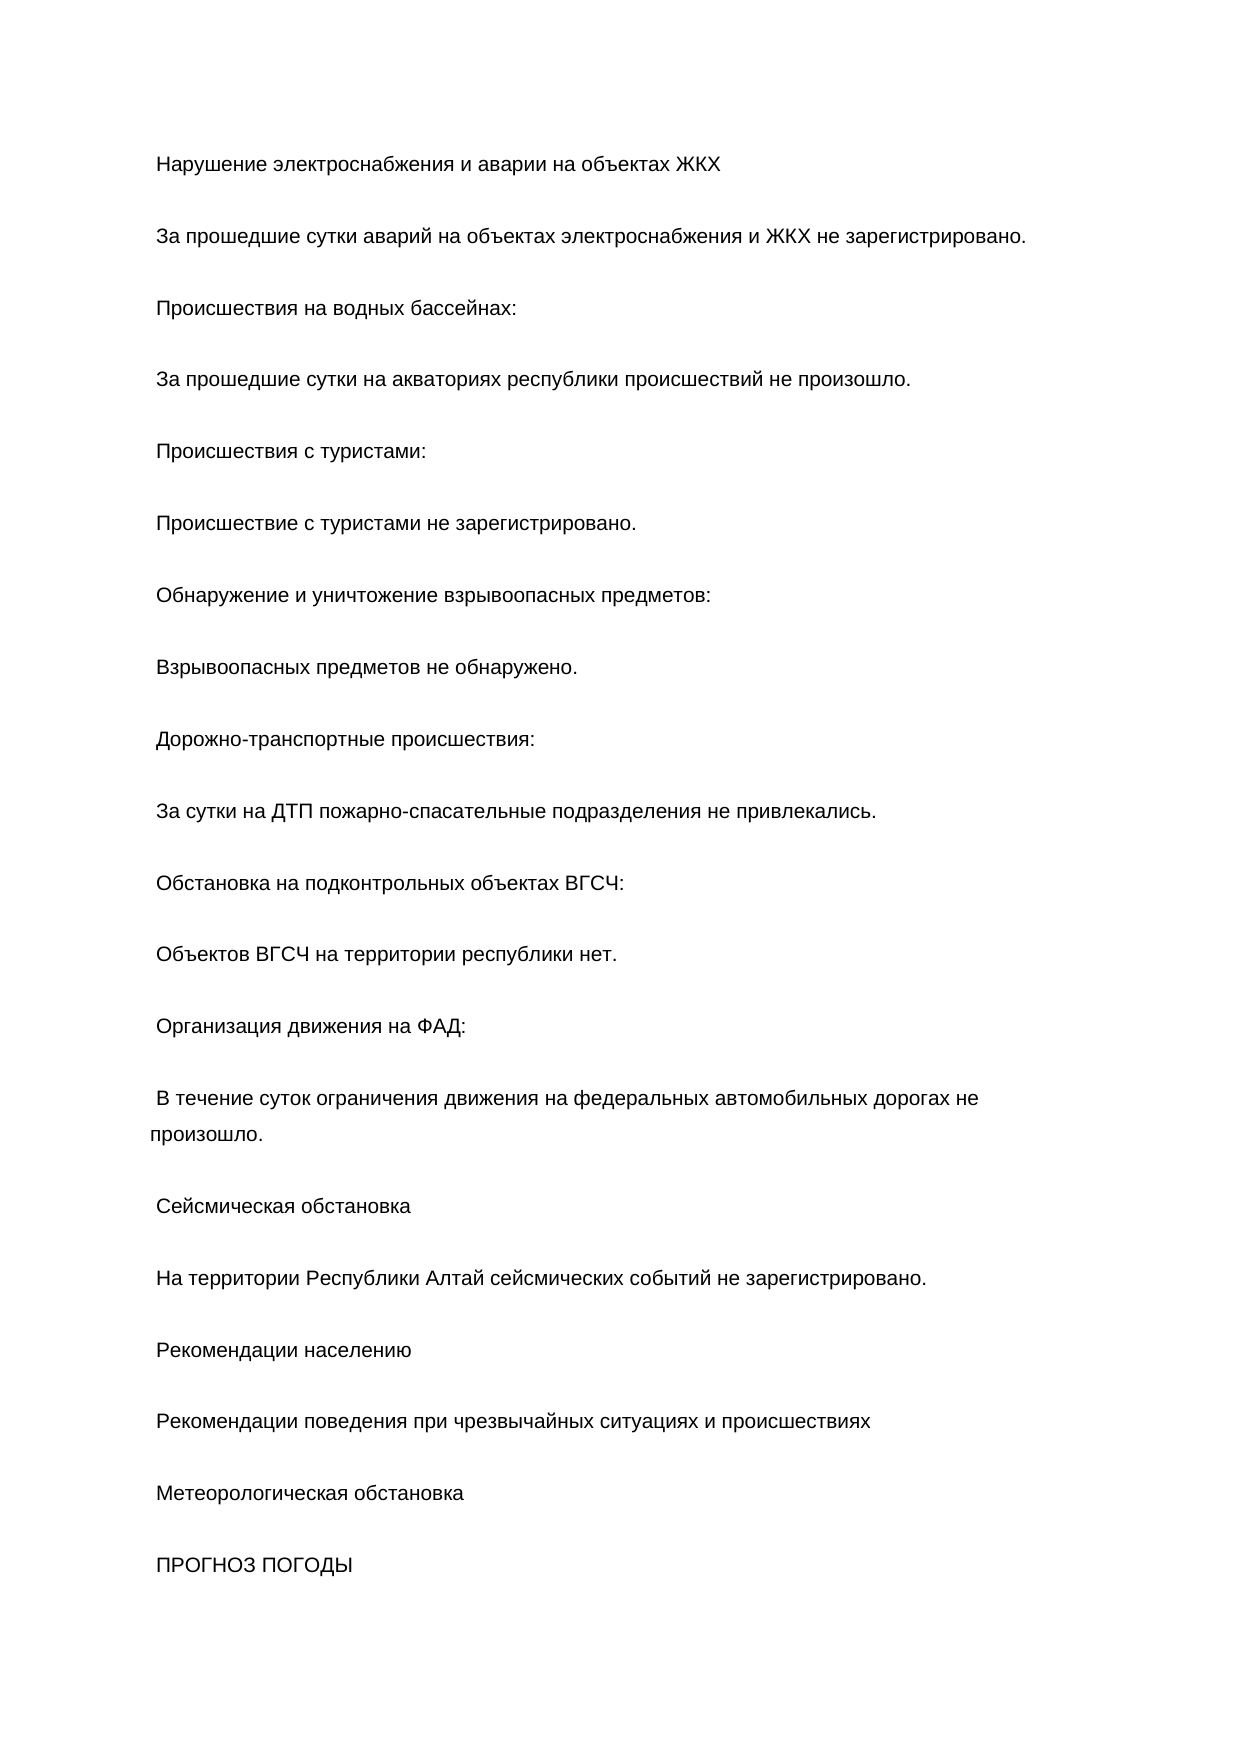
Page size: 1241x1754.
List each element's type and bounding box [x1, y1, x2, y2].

table_cell [140, 150, 1078, 1577]
